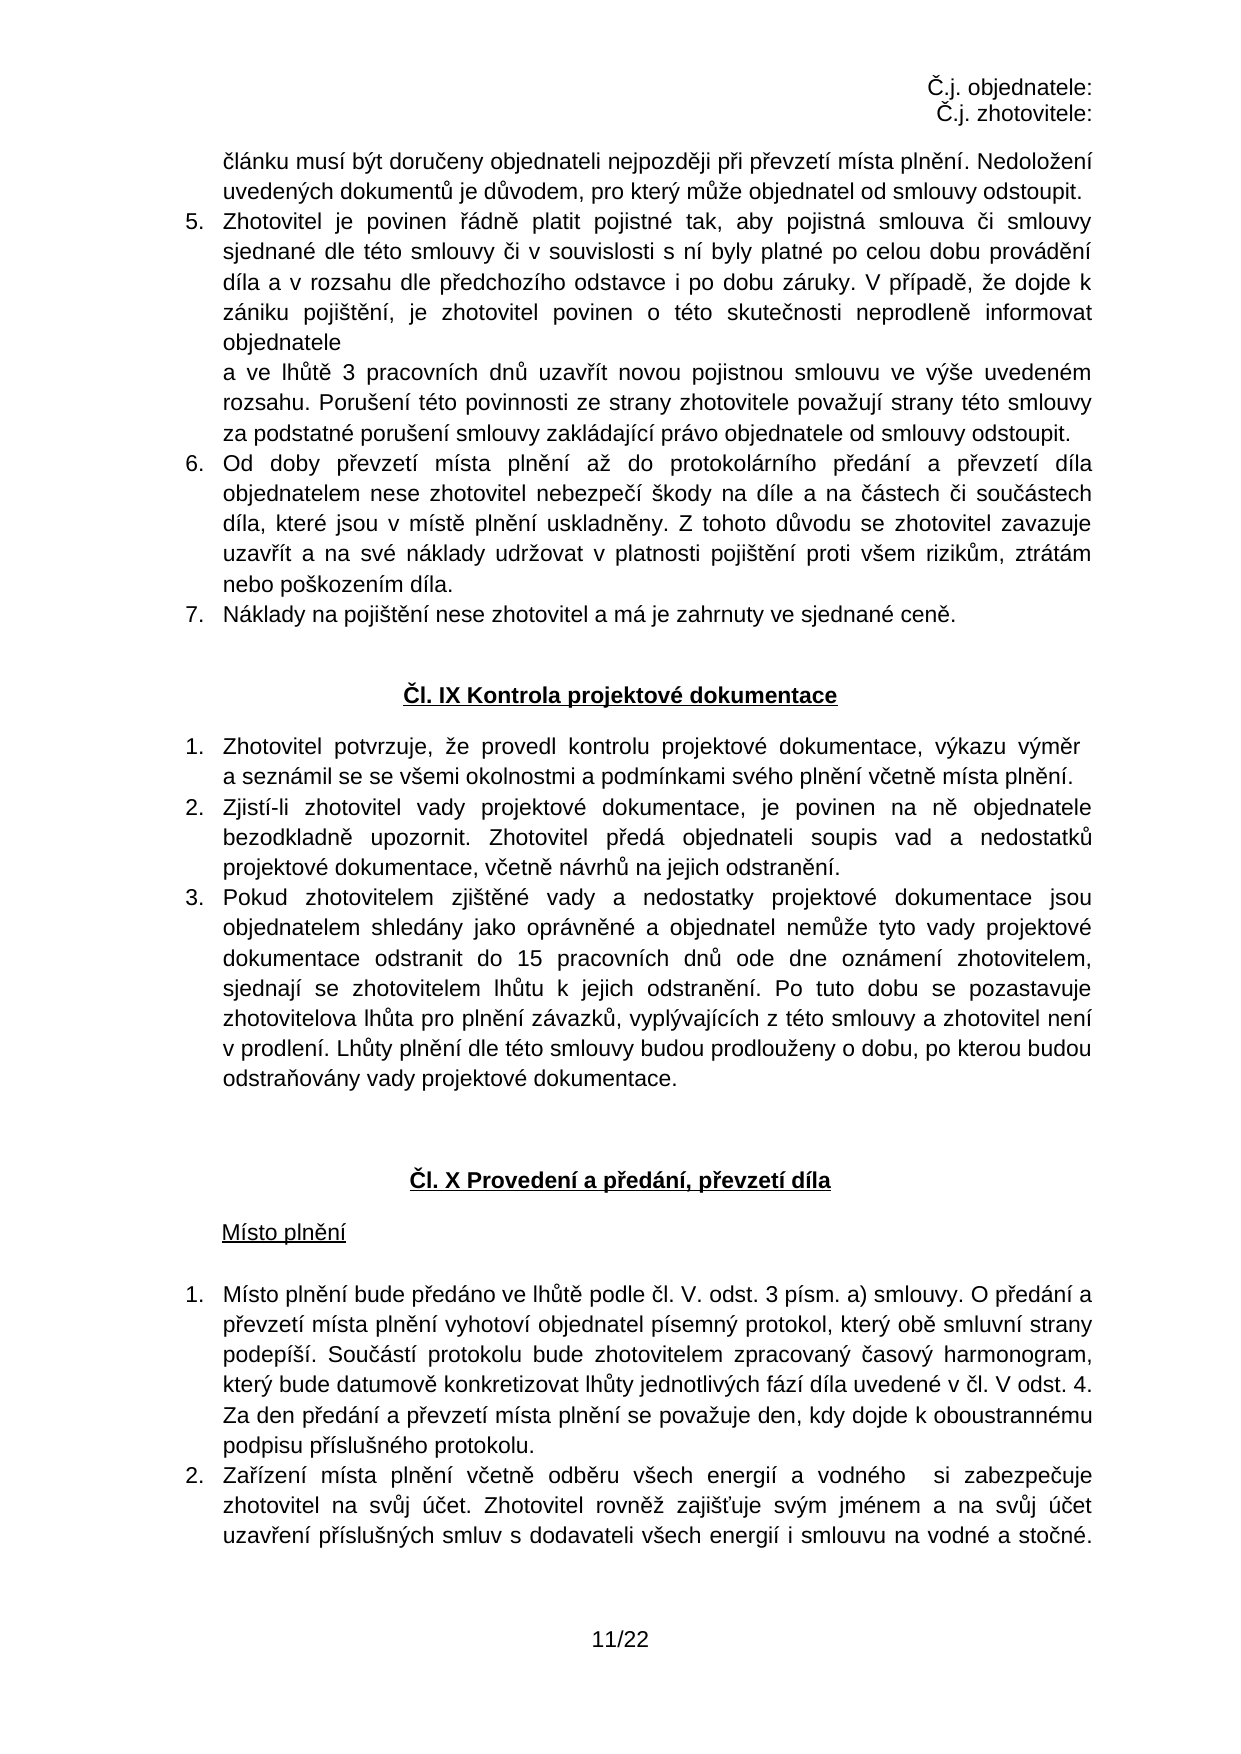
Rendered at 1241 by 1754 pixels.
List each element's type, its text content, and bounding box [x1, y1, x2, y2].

list Pokud zhotovitelem zjištěné vady a nedostatky projektové dokumentace jsou objednatelem shledány jako oprávněné a objednatel nemůže tyto vady projektové dokumentace odstranit do 15 pracovních dnů ode dne oznámení zhotovitelem, sjednají se zhotovitelem lhůtu k jejich odstranění. Po tuto dobu se pozastavuje zhotovitelova lhůta pro plnění závazků, vyplývajících z této smlouvy a zhotovitel není v prodlení. Lhůty plnění dle této smlouvy budou prodlouženy o dobu, po kterou budou odstraňovány vady projektové dokumentace. [185, 884, 1093, 1092]
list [185, 148, 1093, 204]
list Zhotovitel potvrzuje, že provedl kontrolu projektové dokumentace, výkazu výměr a seznámil se se všemi okolnostmi a podmínkami svého plnění včetně místa plnění. [185, 733, 1093, 789]
text Čl. X Provedení a předání, převzetí díla [148, 1167, 1093, 1194]
text Čl. IX Kontrola projektové dokumentace [148, 682, 1093, 708]
list Náklady na pojištění nese zhotovitel a má je zahrnuty ve sjednané ceně. [185, 601, 1093, 627]
list Místo plnění bude předáno ve lhůtě podle čl. V. odst. 3 písm. a) smlouvy. O předání a převzetí místa plnění vyhotoví objednatel písemný protokol, který obě smluvní strany podepíší. Součástí protokolu bude zhotovitelem zpracovaný časový harmonogram, který bude datumově konkretizovat lhůty jednotlivých fází díla uvedené v čl. V odst. 4. Za den předání a převzetí místa plnění se považuje den, kdy dojde k oboustrannému podpisu příslušného protokolu. [185, 1281, 1093, 1458]
list Zhotovitel je povinen řádně platit pojistné tak, aby pojistná smlouva či smlouvy sjednané dle této smlouvy či v souvislosti s ní byly platné po celou dobu provádění díla a v rozsahu dle předchozího odstavce i po dobu záruky. V případě, že dojde k zániku pojištění, je zhotovitel povinen o této skutečnosti neprodleně informovat objednatele a ve lhůtě 3 pracovních dnů uzavřít novou pojistnou smlouvu ve výše uvedeném rozsahu. Porušení této povinnosti ze strany zhotovitele považují strany této smlouvy za podstatné porušení smlouvy zakládající právo objednatele od smlouvy odstoupit. [185, 208, 1093, 446]
list Zjistí-li zhotovitel vady projektové dokumentace, je povinen na ně objednatele bezodkladně upozornit. Zhotovitel předá objednateli soupis vad a nedostatků projektové dokumentace, včetně návrhů na jejich odstranění. [185, 793, 1093, 880]
list Od doby převzetí místa plnění až do protokolárního předání a převzetí díla objednatelem nese zhotovitel nebezpečí škody na díle a na částech či součástech díla, které jsou v místě plnění uskladněny. Z tohoto důvodu se zhotovitel zavazuje uzavřít a na své náklady udržovat v platnosti pojištění proti všem rizikům, ztrátám nebo poškozením díla. [185, 450, 1093, 597]
text Místo plnění [148, 1218, 1093, 1245]
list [185, 1462, 1093, 1549]
